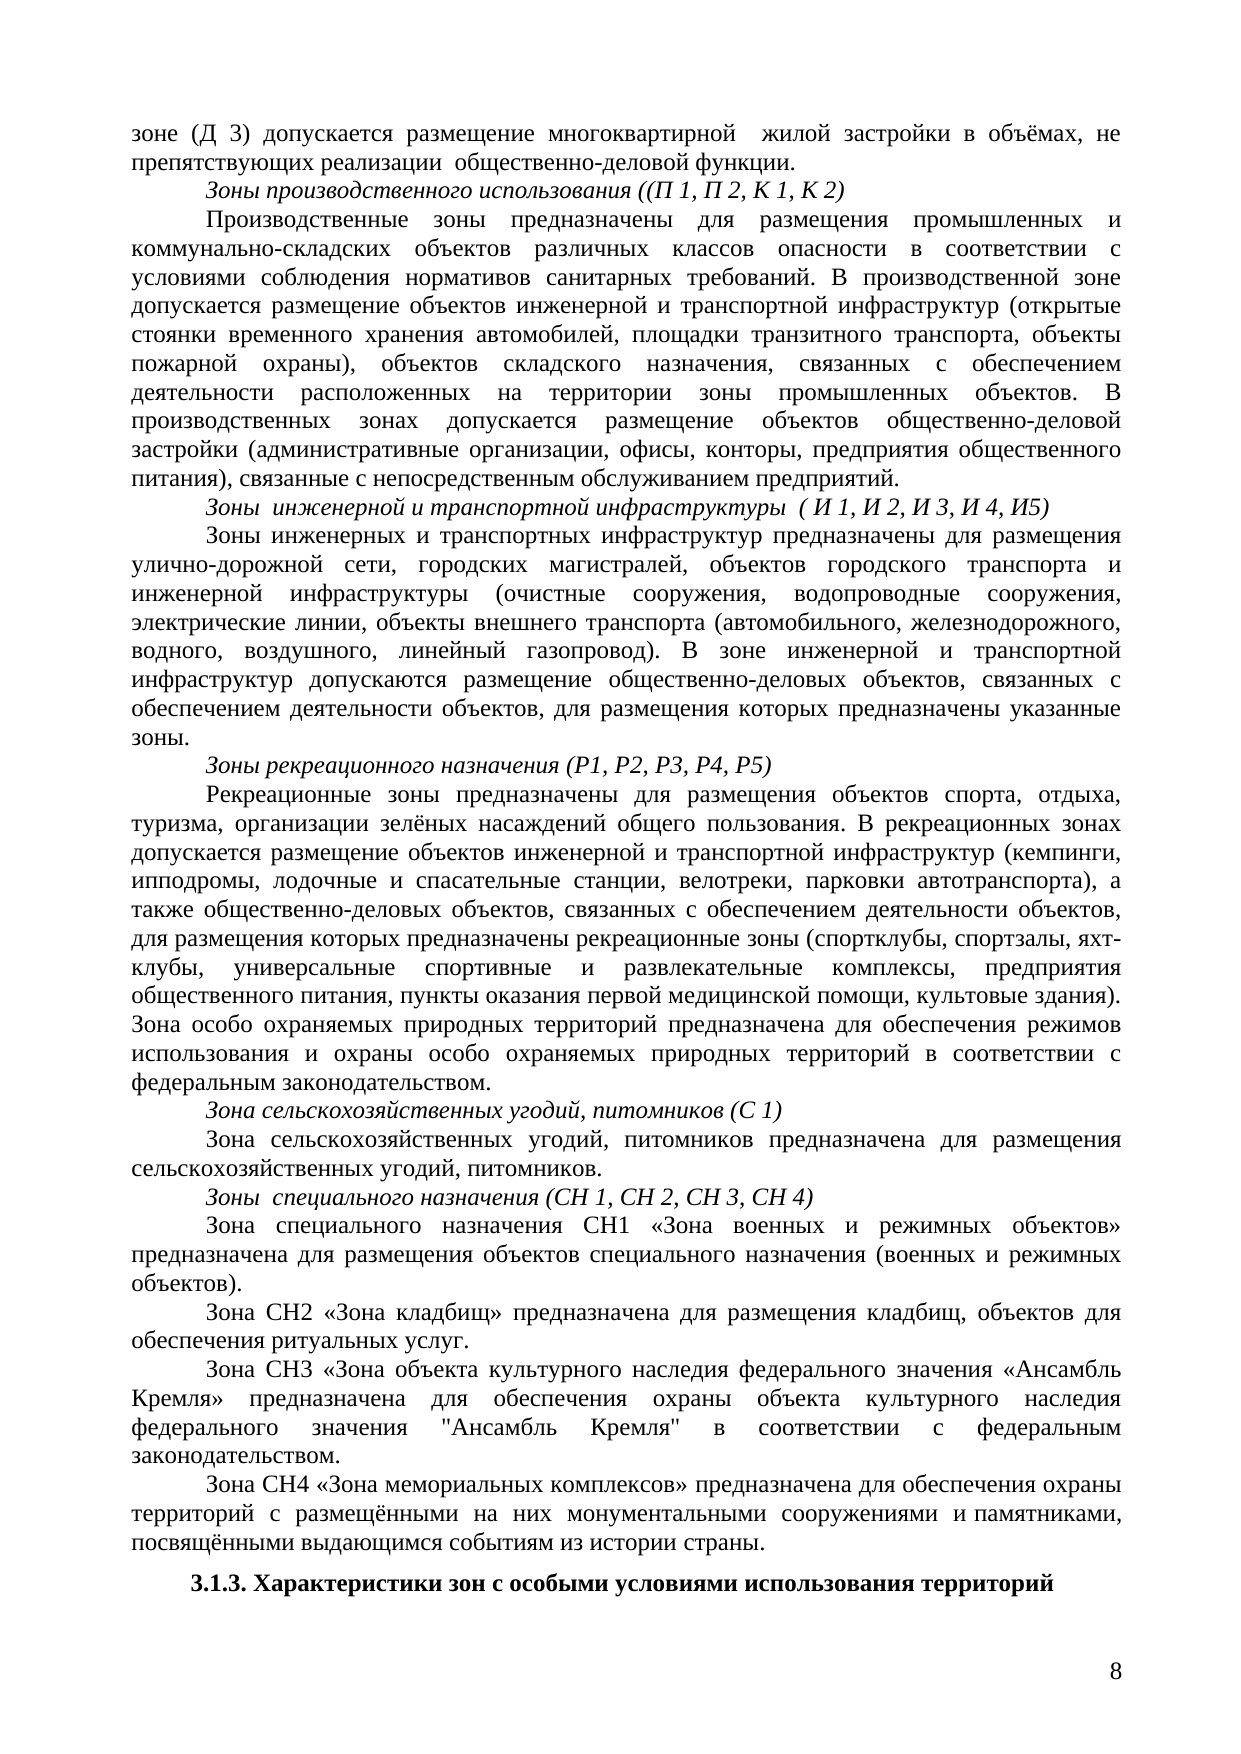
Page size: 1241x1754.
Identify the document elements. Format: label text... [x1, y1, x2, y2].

text Зона СН2 «Зона кладбищ» предназначена для размещения кладбищ, объектов для обеспечения ритуальных услуг. [131, 1297, 1122, 1354]
text Зоны рекреационного назначения (Р1, Р2, Р3, Р4, Р5) [131, 751, 1122, 779]
text Зона СН3 «Зона объекта культурного наследия федерального значения «Ансамбль Кремля» предназначена для обеспечения охраны объекта культурного наследия федерального значения "Ансамбль Кремля" в соответствии с федеральным законодательством. [131, 1354, 1122, 1469]
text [131, 118, 1122, 176]
text Производственные зоны предназначены для размещения промышленных и коммунально-складских объектов различных классов опасности в соответствии с условиями соблюдения нормативов санитарных требований. В производственной зоне допускается размещение объектов инженерной и транспортной инфраструктур (открытые стоянки временного хранения автомобилей, площадки транзитного транспорта, объекты пожарной охраны), объектов складского назначения, связанных с обеспечением деятельности расположенных на территории зоны промышленных объектов. В производственных зонах допускается размещение объектов общественно-деловой застройки (административные организации, офисы, конторы, предприятия общественного питания), связанные с непосредственным обслуживанием предприятий. [131, 204, 1122, 492]
text Зона СН4 «Зона мемориальных комплексов» предназначена для обеспечения охраны территорий c размещёнными на них монументальными сооружениями и памятниками, посвящёнными выдающимся событиям из истории страны. [131, 1469, 1122, 1556]
text Зона сельскохозяйственных угодий, питомников предназначена для размещения сельскохозяйственных угодий, питомников. [131, 1124, 1122, 1182]
text Зоны производственного использования ((П 1, П 2, К 1, К 2) [131, 176, 1122, 204]
text Зона сельскохозяйственных угодий, питомников (С 1) [131, 1096, 1122, 1124]
text 3.1.3. Характеристики зон с особыми условиями использования территорий [131, 1568, 1165, 1597]
text Зоны инженерной и транспортной инфраструктуры ( И 1, И 2, И 3, И 4, И5) [206, 492, 1122, 521]
text Зоны специального назначения (СН 1, СН 2, СН 3, СН 4) [131, 1182, 1122, 1211]
text Рекреационные зоны предназначены для размещения объектов спорта, отдыха, туризма, организации зелёных насаждений общего пользования. В рекреационных зонах допускается размещение объектов инженерной и транспортной инфраструктур (кемпинги, ипподромы, лодочные и спасательные станции, велотреки, парковки автотранспорта), а также общественно-деловых объектов, связанных с обеспечением деятельности объектов, для размещения которых предназначены рекреационные зоны (спортклубы, спортзалы, яхт-клубы, универсальные спортивные и развлекательные комплексы, предприятия общественного питания, пункты оказания первой медицинской помощи, культовые здания). Зона особо охраняемых природных территорий предназначена для обеспечения режимов использования и охраны особо охраняемых природных территорий в соответствии с федеральным законодательством. [131, 779, 1122, 1096]
text Зоны инженерных и транспортных инфраструктур предназначены для размещения улично-дорожной сети, городских магистралей, объектов городского транспорта и инженерной инфраструктуры (очистные сооружения, водопроводные сооружения, электрические линии, объекты внешнего транспорта (автомобильного, железнодорожного, водного, воздушного, линейный газопровод). В зоне инженерной и транспортной инфраструктур допускаются размещение общественно-деловых объектов, связанных с обеспечением деятельности объектов, для размещения которых предназначены указанные зоны. [131, 521, 1122, 751]
text Зона специального назначения СН1 «Зона военных и режимных объектов» предназначена для размещения объектов специального назначения (военных и режимных объектов). [131, 1211, 1122, 1297]
